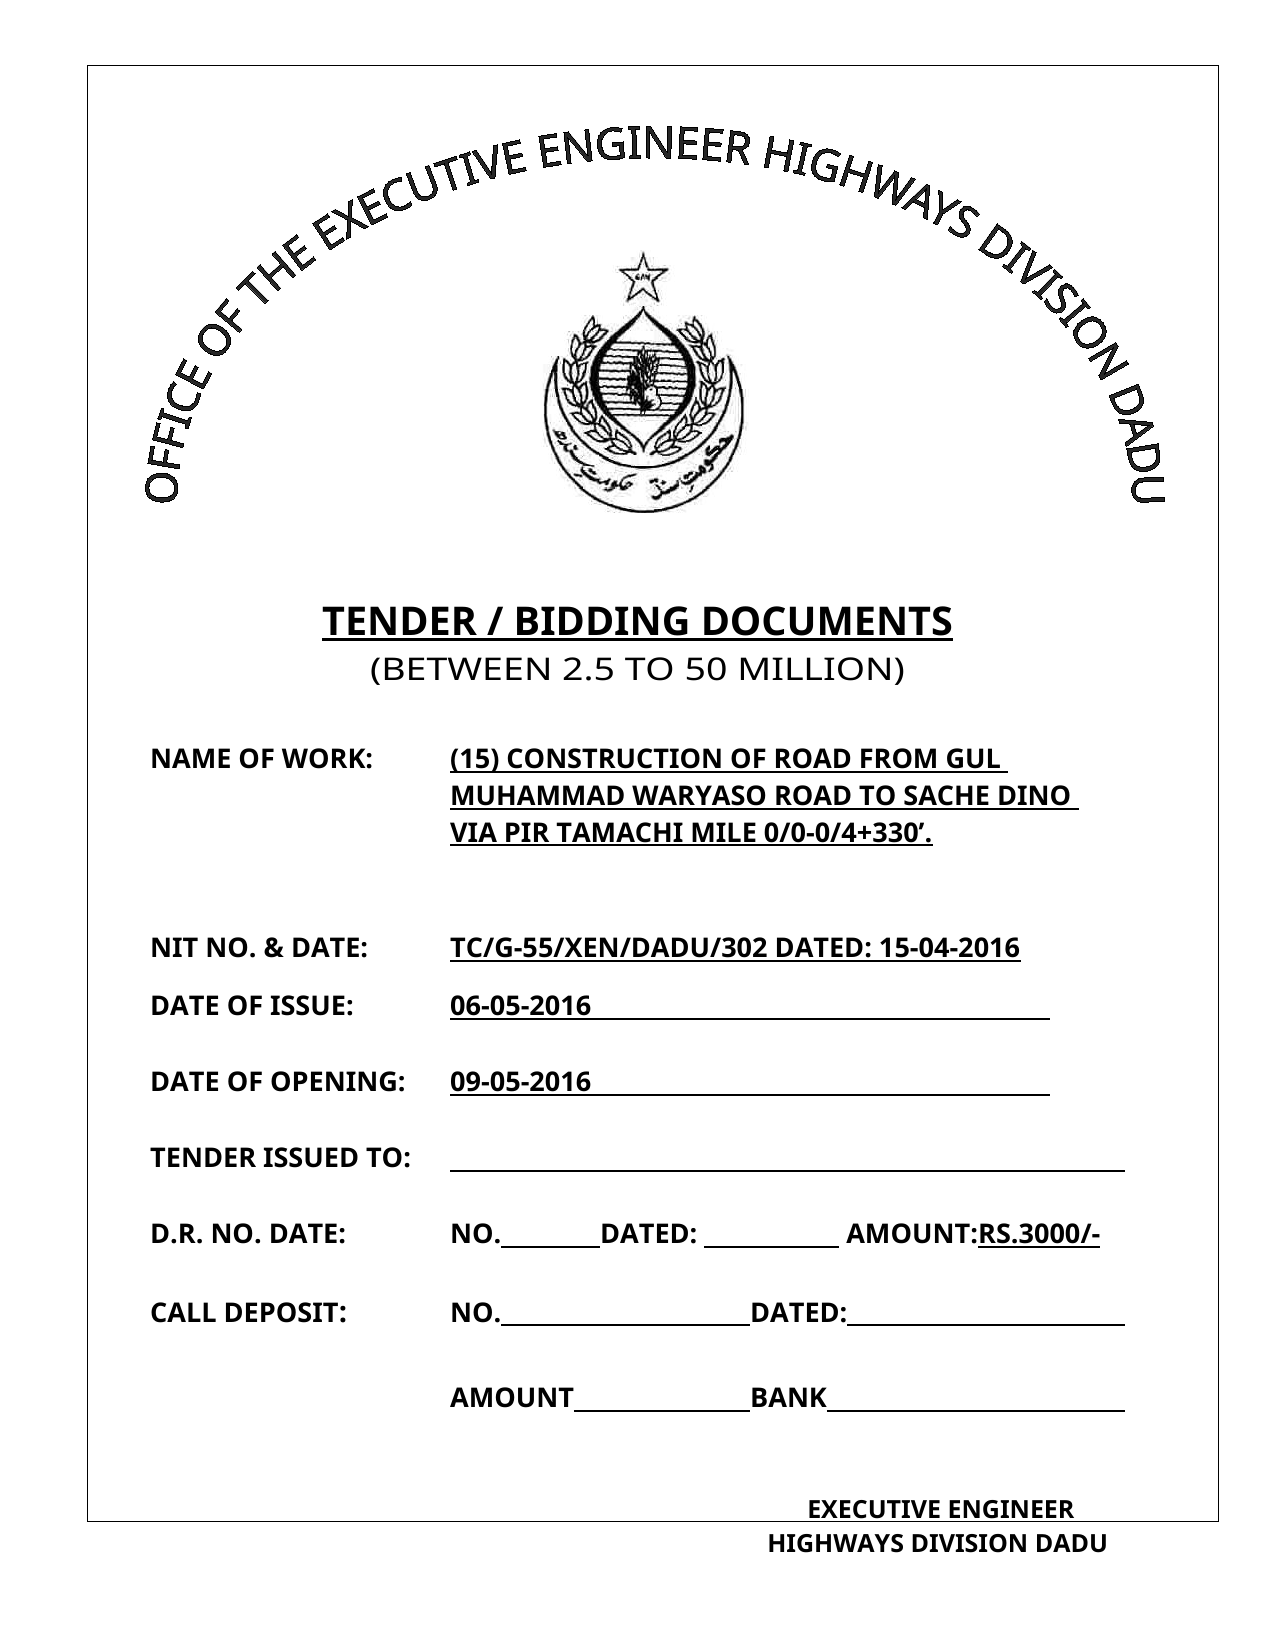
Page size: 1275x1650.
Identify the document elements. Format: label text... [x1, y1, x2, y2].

text DATE OF ISSUE: 06-05-2016 [150, 986, 1125, 1023]
picture [540, 250, 749, 519]
text HIGHWAYS DIVISION DADU [750, 1525, 1125, 1559]
text (BETWEEN 2.5 TO 50 MILLION) [150, 647, 1125, 689]
text CALL DEPOSIT: NO. DATED: [150, 1291, 1125, 1331]
text DATE OF OPENING: 09-05-2016 [150, 1063, 1125, 1099]
text NIT NO. & DATE: TC/G-55/XEN/DADU/302 DATED: 15-04-2016 [150, 929, 1125, 966]
text EXECUTIVE ENGINEER [750, 1491, 1125, 1525]
text D.R. NO. DATE: NO. DATED: AMOUNT:RS.3000/- [150, 1215, 1125, 1252]
text TENDER ISSUED TO: [150, 1139, 1125, 1176]
text TENDER / BIDDING DOCUMENTS [150, 593, 1125, 647]
text AMOUNT BANK [150, 1378, 1125, 1415]
text NAME OF WORK: (15) Construction of road from Gul Muhammad Waryaso road to Sache Dino via Pir Tamachi mile 0/0-0/4+330’. [150, 739, 1125, 850]
